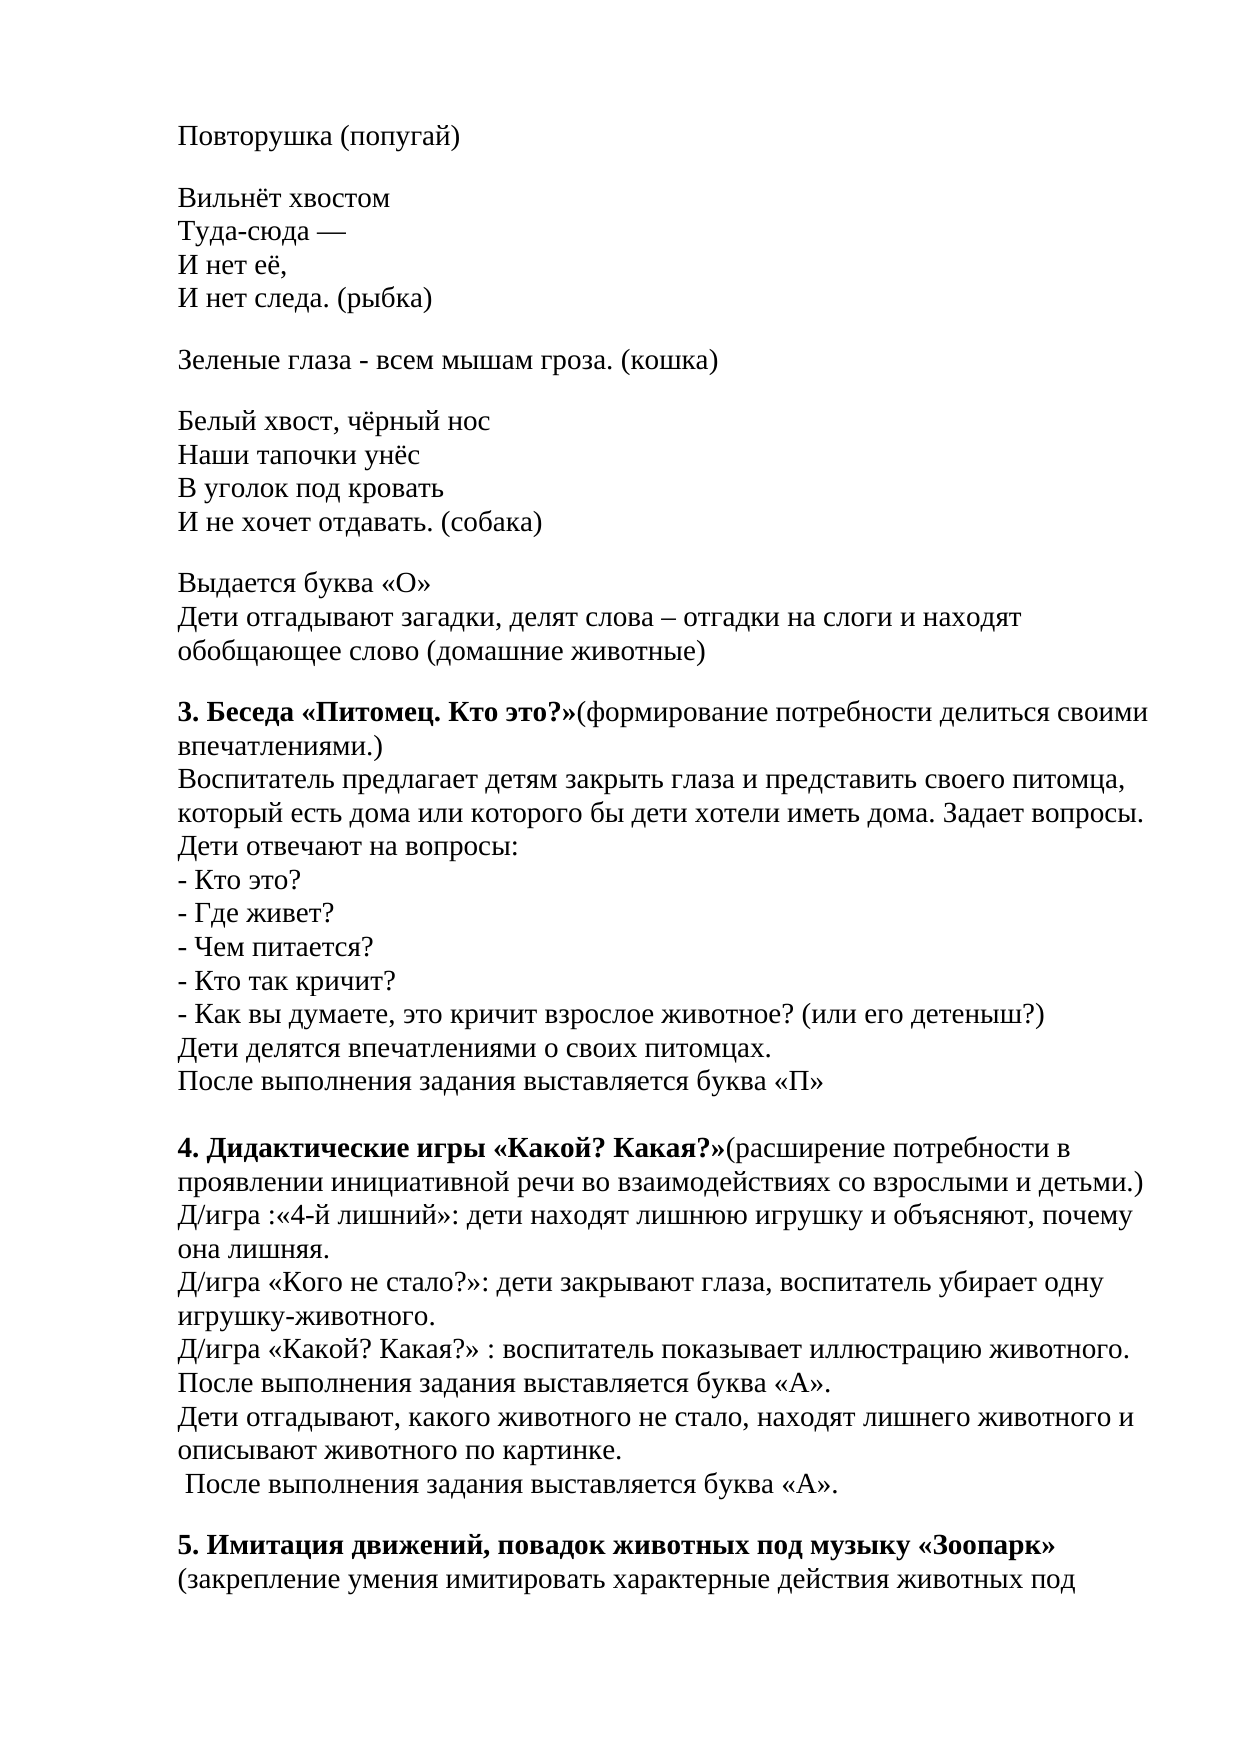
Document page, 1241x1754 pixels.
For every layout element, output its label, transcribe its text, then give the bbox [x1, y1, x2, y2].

text Вильнёт хвостом Туда-сюда — И нет её, И нет следа. (рыбка) [177, 180, 1152, 342]
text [177, 118, 1152, 180]
text После выполнения задания выставляется буква «А». [177, 1466, 1152, 1527]
text 3. Беседа «Питомец. Кто это?»(формирование потребности делиться своими впечатлениями.) Воспитатель предлагает детям закрыть глаза и представить своего питомца, который есть дома или которого бы дети хотели иметь дома. Задает вопросы. Дети отвечают на вопросы: - Кто это? - Где живет? - Чем питается? - Кто так кричит? - Как вы думаете, это кричит взрослое животное? (или его детеныш?) Дети делятся впечатлениями о своих питомцах. [177, 694, 1152, 1063]
text Белый хвост, чёрный нос Наши тапочки унёс В уголок под кровать И не хочет отдавать. (собака) [177, 403, 1152, 566]
text После выполнения задания выставляется буква «П» 4. Дидактические игры «Какой? Какая?»(расширение потребности в проявлении инициативной речи во взаимодействиях со взрослыми и детьми.) Д/игра :«4-й лишний»: дети находят лишнюю игрушку и объясняют, почему она лишняя. Д/игра «Кого не стало?»: дети закрывают глаза, воспитатель убирает одну игрушку-животного. Д/игра «Какой? Какая?» : воспитатель показывает иллюстрацию животного. После выполнения задания выставляется буква «А». Дети отгадывают, какого животного не стало, находят лишнего животного и описывают животного по картинке. [177, 1063, 1152, 1466]
text Зеленые глаза - всем мышам гроза. (кошка) [177, 342, 1152, 403]
text Выдается буква «О» Дети отгадывают загадки, делят слова – отгадки на слоги и находят обобщающее слово (домашние животные) [177, 566, 1152, 694]
